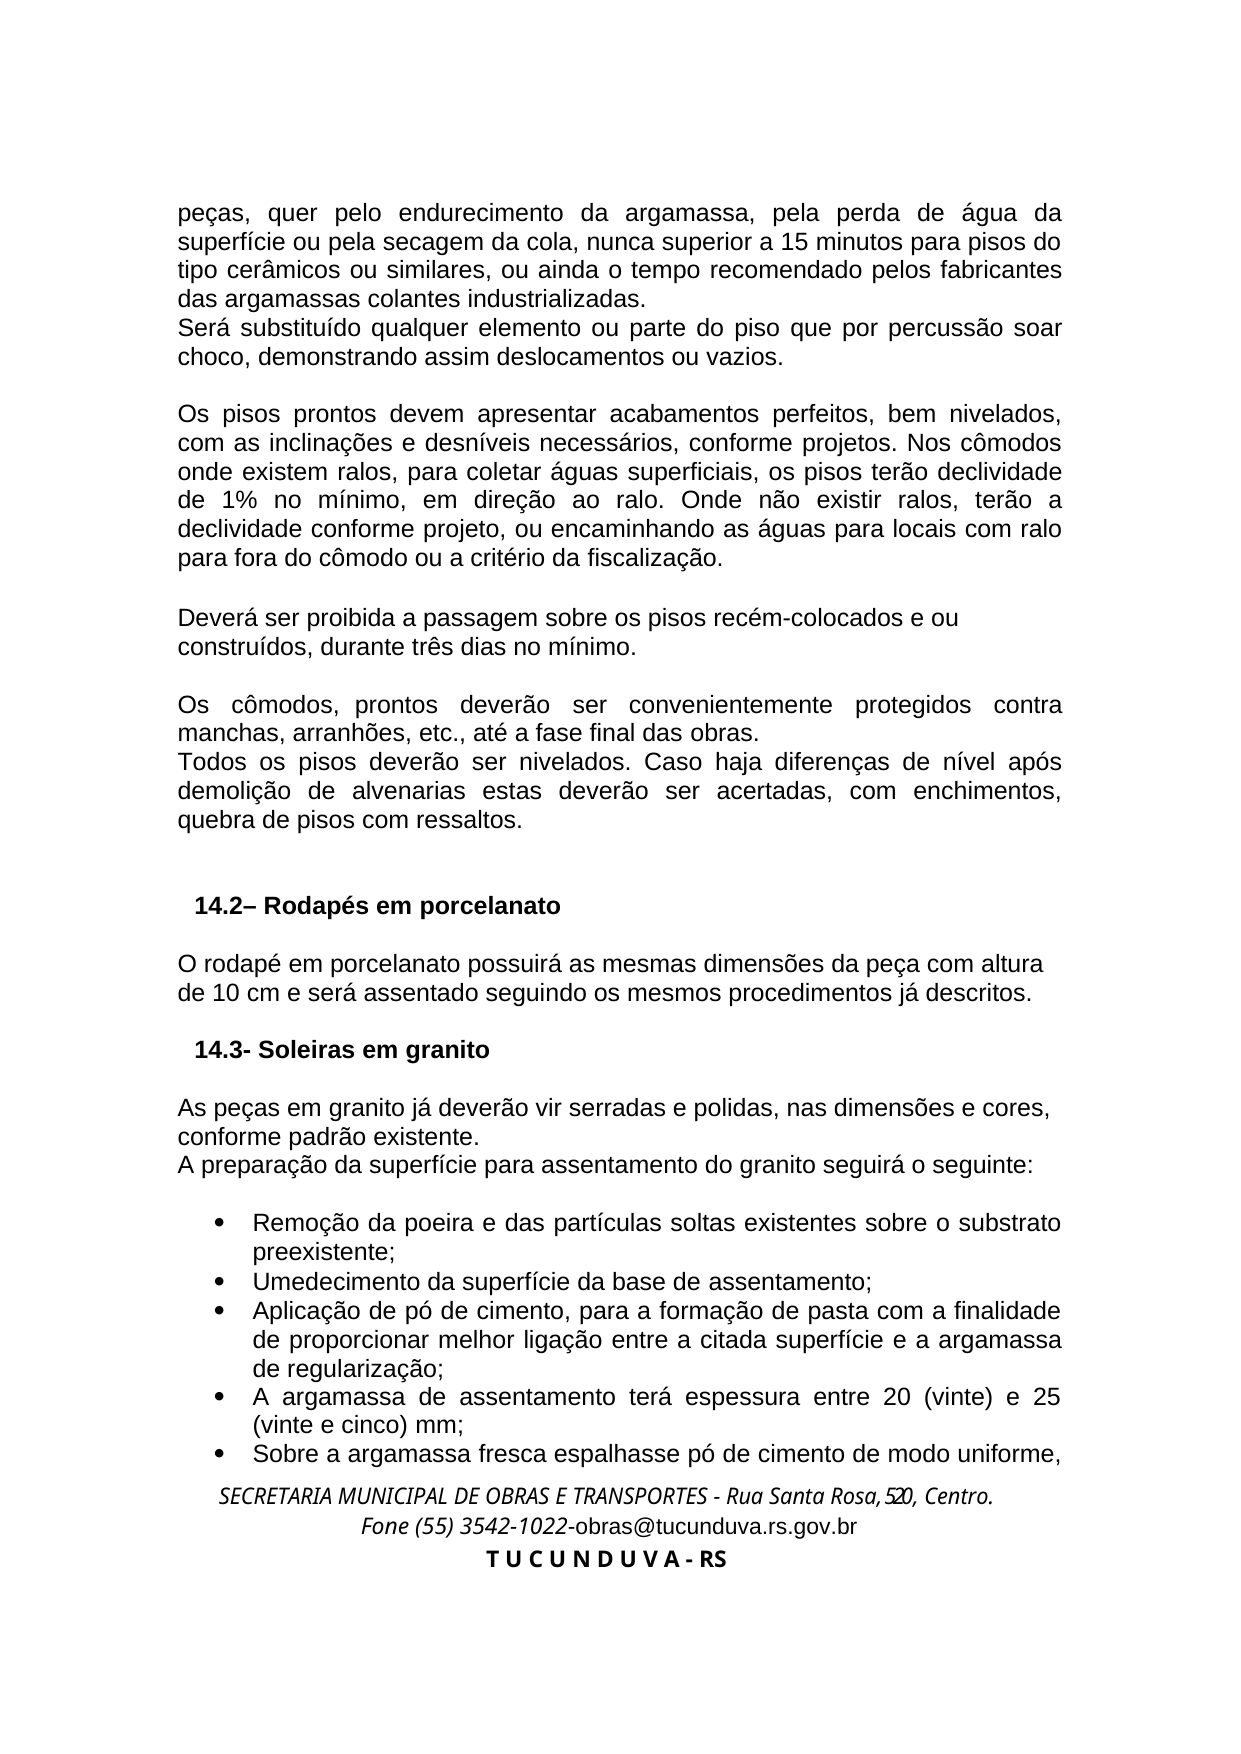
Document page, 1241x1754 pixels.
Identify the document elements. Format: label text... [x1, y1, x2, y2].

list Aplicação de pó de cimento, para a formação de pasta com a finalidade de proporcionar melhor ligação entre a citada superfície e a argamassa de regularização; [215, 1296, 1063, 1382]
text Deverá ser proibida a passagem sobre os pisos recém-colocados e ou construídos, durante três dias no mínimo. [177, 603, 1082, 661]
text O rodapé em porcelanato possuirá as mesmas dimensões da peça com altura de 10 cm e será assentado seguindo os mesmos procedimentos já descritos. [177, 949, 1061, 1007]
list Remoção da poeira e das partículas soltas existentes sobre o substrato preexistente; [215, 1208, 1063, 1266]
text Os pisos prontos devem apresentar acabamentos perfeitos, bem nivelados, com as inclinações e desníveis necessários, conforme projetos. Nos cômodos onde existem ralos, para coletar águas superficiais, os pisos terão declividade de 1% no mínimo, em direção ao ralo. Onde não existir ralos, terão a declividade conforme projeto, ou encaminhando as águas para locais com ralo para fora do cômodo ou a critério da fiscalização. [177, 399, 1063, 572]
text Os cômodos, prontos deverão ser convenientemente protegidos contra manchas, arranhões, etc., até a fase final das obras. [177, 690, 1063, 747]
text As peças em granito já deverão vir serradas e polidas, nas dimensões e cores, conforme padrão existente. [177, 1093, 1082, 1150]
text A preparação da superfície para assentamento do granito seguirá o seguinte: [177, 1150, 1082, 1179]
list Umedecimento da superfície da base de assentamento; [215, 1266, 1082, 1296]
subtitle 14.3- Soleiras em granito [194, 1035, 1082, 1064]
subtitle 14.2– Rodapés em porcelanato [194, 891, 1082, 920]
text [177, 198, 1063, 313]
text Será substituído qualquer elemento ou parte do piso que por percussão soar choco, demonstrando assim deslocamentos ou vazios. [177, 313, 1064, 370]
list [215, 1439, 1063, 1468]
list A argamassa de assentamento terá espessura entre 20 (vinte) e 25 (vinte e cinco) mm; [215, 1383, 1062, 1439]
text Todos os pisos deverão ser nivelados. Caso haja diferenças de nível após demolição de alvenarias estas deverão ser acertadas, com enchimentos, quebra de pisos com ressaltos. [177, 747, 1063, 833]
